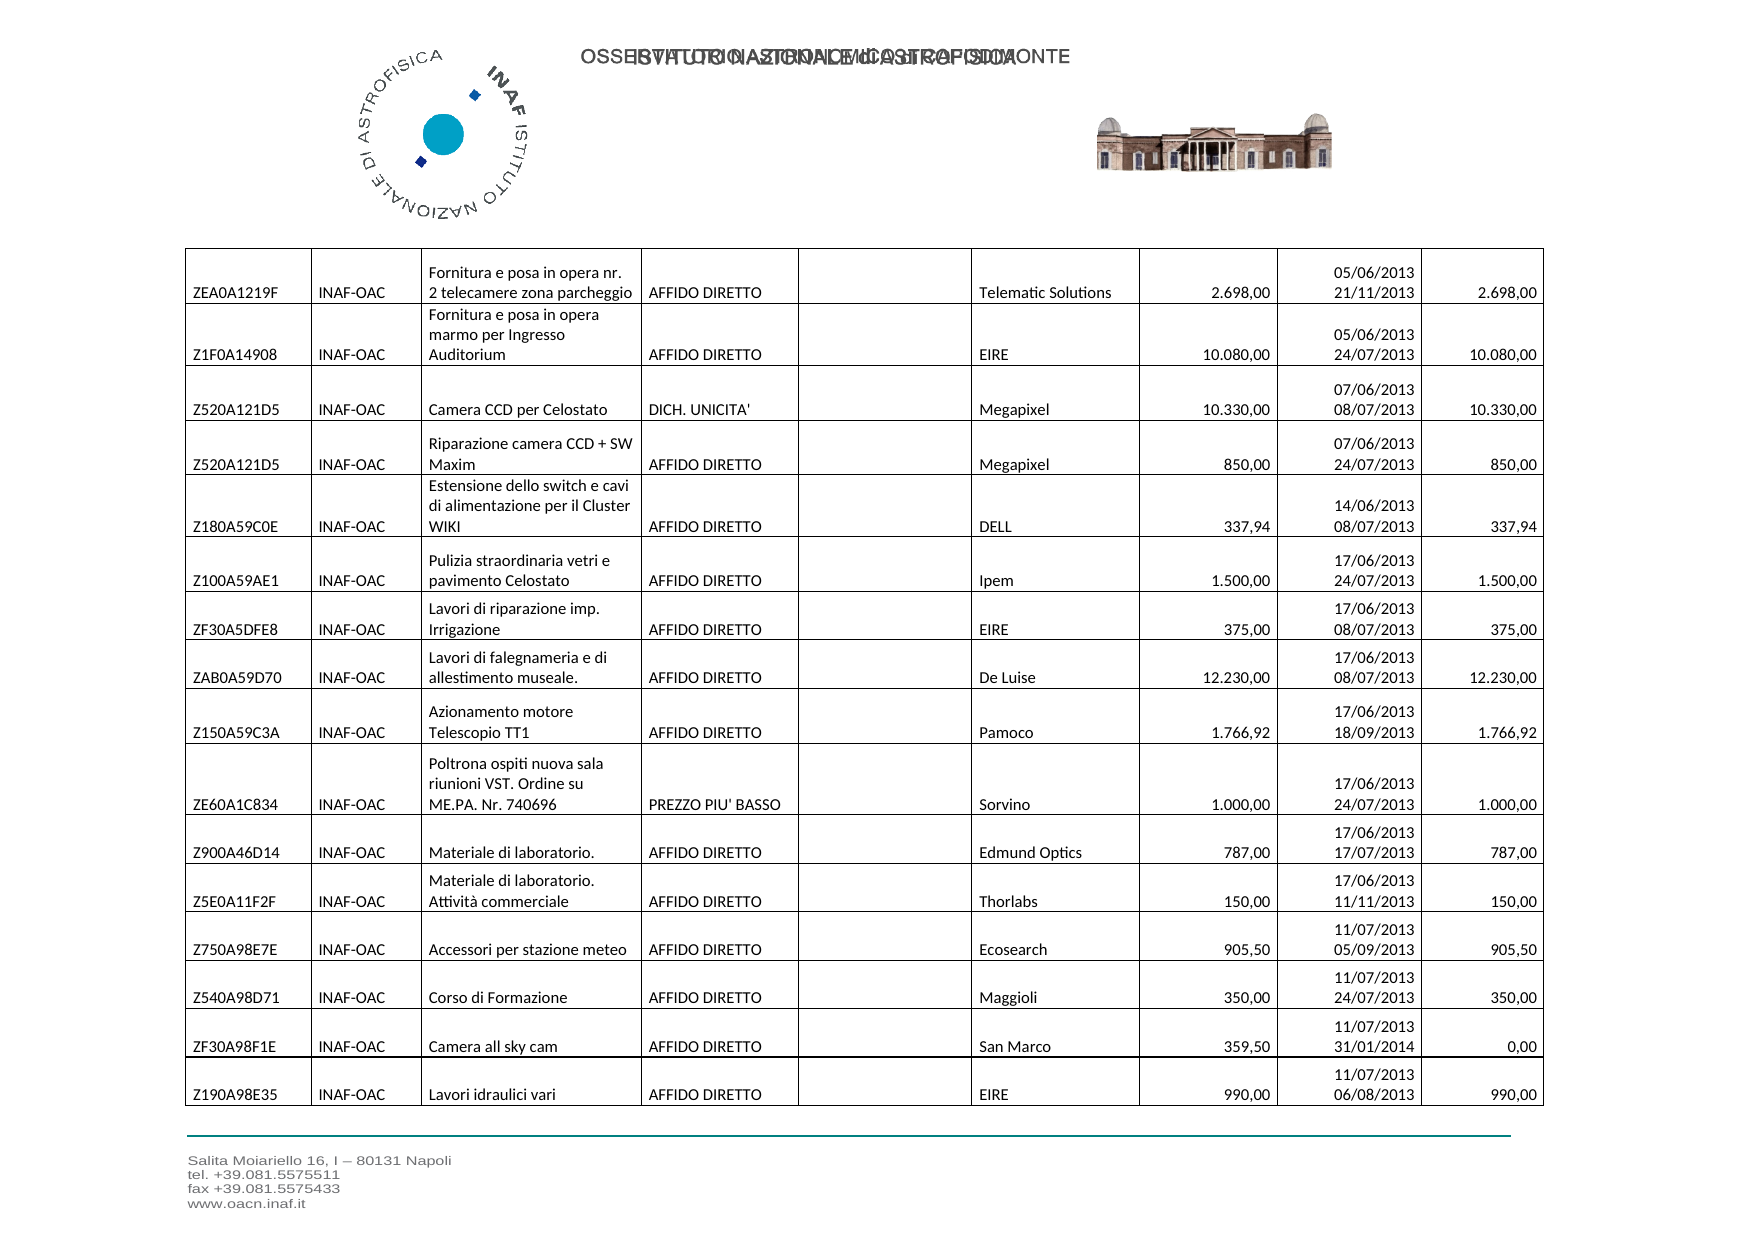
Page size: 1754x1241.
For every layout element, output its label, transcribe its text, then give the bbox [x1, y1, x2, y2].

table_cell DELL [972, 475, 1139, 536]
table_cell Estensione dello switch e cavi di alimentazione per il Cluster WIKI [422, 475, 641, 536]
table_cell Z150A59C3A [186, 689, 311, 742]
table_cell 990,00 [1140, 1058, 1277, 1105]
table_cell 17/06/2013 08/07/2013 [1278, 640, 1421, 688]
table_cell [799, 249, 971, 303]
table_cell AFFIDO DIRETTO [642, 537, 798, 591]
table_cell [799, 640, 971, 688]
table_cell Telematic Solutions [972, 249, 1139, 303]
table_cell [799, 912, 971, 959]
table_cell Z5E0A11F2F [186, 864, 311, 911]
table_cell ZF30A5DFE8 [186, 592, 311, 639]
table_cell ZF30A98F1E [186, 1009, 311, 1056]
table_cell 337,94 [1140, 475, 1277, 536]
table_cell Edmund Optics [972, 815, 1139, 863]
table_cell Pamoco [972, 689, 1139, 742]
table_cell 2.698,00 [1140, 249, 1277, 303]
table_cell AFFIDO DIRETTO [642, 1009, 798, 1056]
picture [356, 47, 528, 220]
table_cell 337,94 [1422, 475, 1543, 536]
table_cell Thorlabs [972, 864, 1139, 911]
table_cell Megapixel [972, 366, 1139, 419]
table_cell [799, 864, 971, 911]
table_cell ZEA0A1219F [186, 249, 311, 303]
table_cell 1.766,92 [1140, 689, 1277, 742]
table_cell EIRE [972, 304, 1139, 365]
table_cell 07/06/2013 24/07/2013 [1278, 421, 1421, 474]
table_cell AFFIDO DIRETTO [642, 640, 798, 688]
table_cell INAF-OAC [312, 961, 421, 1008]
table_cell Megapixel [972, 421, 1139, 474]
table_cell [799, 592, 971, 639]
table_cell AFFIDO DIRETTO [642, 475, 798, 536]
table_cell INAF-OAC [312, 366, 421, 419]
table_cell Materiale di laboratorio. Attività commerciale [422, 864, 641, 911]
table_cell AFFIDO DIRETTO [642, 912, 798, 959]
table_cell [799, 366, 971, 419]
table_cell [799, 689, 971, 742]
table_cell Z900A46D14 [186, 815, 311, 863]
table_cell 11/07/2013 31/01/2014 [1278, 1009, 1421, 1056]
table_cell 05/06/2013 21/11/2013 [1278, 249, 1421, 303]
table_cell Lavori idraulici vari [422, 1058, 641, 1105]
table_cell INAF-OAC [312, 864, 421, 911]
table_cell De Luise [972, 640, 1139, 688]
table_cell [799, 1009, 971, 1056]
table_cell AFFIDO DIRETTO [642, 249, 798, 303]
table_cell 17/06/2013 18/09/2013 [1278, 689, 1421, 742]
table_cell Riparazione camera CCD + SW Maxim [422, 421, 641, 474]
table_cell [799, 475, 971, 536]
table_cell AFFIDO DIRETTO [642, 689, 798, 742]
table_cell 1.000,00 [1140, 744, 1277, 814]
table_cell Z520A121D5 [186, 421, 311, 474]
table_cell Ecosearch [972, 912, 1139, 959]
table_cell 10.080,00 [1140, 304, 1277, 365]
table_cell INAF-OAC [312, 1009, 421, 1056]
table_cell PREZZO PIU' BASSO [642, 744, 798, 814]
table_cell AFFIDO DIRETTO [642, 421, 798, 474]
table_cell EIRE [972, 592, 1139, 639]
table_cell INAF-OAC [312, 537, 421, 591]
table_cell Pulizia straordinaria vetri e pavimento Celostato [422, 537, 641, 591]
table_cell AFFIDO DIRETTO [642, 961, 798, 1008]
table_cell INAF-OAC [312, 912, 421, 959]
table_cell 1.500,00 [1140, 537, 1277, 591]
table_cell Maggioli [972, 961, 1139, 1008]
table_cell AFFIDO DIRETTO [642, 304, 798, 365]
table_cell ZAB0A59D70 [186, 640, 311, 688]
table_cell DICH. UNICITA' [642, 366, 798, 419]
table_cell 05/06/2013 24/07/2013 [1278, 304, 1421, 365]
table_cell 17/06/2013 08/07/2013 [1278, 592, 1421, 639]
table_cell 787,00 [1422, 815, 1543, 863]
table_cell Lavori di riparazione imp. Irrigazione [422, 592, 641, 639]
table_cell Z190A98E35 [186, 1058, 311, 1105]
table_cell 12.230,00 [1140, 640, 1277, 688]
table_cell 1.000,00 [1422, 744, 1543, 814]
table_cell Z750A98E7E [186, 912, 311, 959]
table_cell 350,00 [1422, 961, 1543, 1008]
picture [1097, 110, 1332, 172]
table_cell 350,00 [1140, 961, 1277, 1008]
table_cell Z540A98D71 [186, 961, 311, 1008]
table_cell INAF-OAC [312, 1058, 421, 1105]
table_cell 17/06/2013 24/07/2013 [1278, 537, 1421, 591]
table_cell 11/07/2013 24/07/2013 [1278, 961, 1421, 1008]
table_cell 359,50 [1140, 1009, 1277, 1056]
table_cell INAF-OAC [312, 421, 421, 474]
table_cell AFFIDO DIRETTO [642, 592, 798, 639]
table_cell 11/07/2013 06/08/2013 [1278, 1058, 1421, 1105]
table_cell Fornitura e posa in opera nr. 2 telecamere zona parcheggio [422, 249, 641, 303]
table_cell [799, 961, 971, 1008]
table_cell [799, 304, 971, 365]
table_cell 1.766,92 [1422, 689, 1543, 742]
table_cell INAF-OAC [312, 689, 421, 742]
table_cell 1.500,00 [1422, 537, 1543, 591]
table_cell Z100A59AE1 [186, 537, 311, 591]
table_cell 787,00 [1140, 815, 1277, 863]
table_cell INAF-OAC [312, 640, 421, 688]
table_cell EIRE [972, 1058, 1139, 1105]
table_cell Z520A121D5 [186, 366, 311, 419]
table_cell AFFIDO DIRETTO [642, 1058, 798, 1105]
table_cell INAF-OAC [312, 304, 421, 365]
table_cell 10.330,00 [1422, 366, 1543, 419]
table_cell Poltrona ospiti nuova sala riunioni VST. Ordine su ME.PA. Nr. 740696 [422, 744, 641, 814]
table_cell 905,50 [1140, 912, 1277, 959]
table_cell AFFIDO DIRETTO [642, 815, 798, 863]
table_cell Camera all sky cam [422, 1009, 641, 1056]
table_cell [799, 744, 971, 814]
table_cell 905,50 [1422, 912, 1543, 959]
table_cell INAF-OAC [312, 592, 421, 639]
table_cell Materiale di laboratorio. [422, 815, 641, 863]
table_cell 2.698,00 [1422, 249, 1543, 303]
table_cell Corso di Formazione [422, 961, 641, 1008]
table_cell 17/06/2013 11/11/2013 [1278, 864, 1421, 911]
table_cell [799, 1058, 971, 1105]
table_cell 10.330,00 [1140, 366, 1277, 419]
table_cell Fornitura e posa in opera marmo per Ingresso Auditorium [422, 304, 641, 365]
table_cell INAF-OAC [312, 815, 421, 863]
table_cell [799, 537, 971, 591]
table_cell 12.230,00 [1422, 640, 1543, 688]
table_cell [799, 421, 971, 474]
table_cell 375,00 [1140, 592, 1277, 639]
table_cell 0,00 [1422, 1009, 1543, 1056]
table_cell 850,00 [1140, 421, 1277, 474]
table_cell San Marco [972, 1009, 1139, 1056]
table_cell 150,00 [1140, 864, 1277, 911]
table_cell 17/06/2013 24/07/2013 [1278, 744, 1421, 814]
table_cell 150,00 [1422, 864, 1543, 911]
table_cell 07/06/2013 08/07/2013 [1278, 366, 1421, 419]
table_cell Azionamento motore Telescopio TT1 [422, 689, 641, 742]
table_cell AFFIDO DIRETTO [642, 864, 798, 911]
table_cell ZE60A1C834 [186, 744, 311, 814]
table_cell Z1F0A14908 [186, 304, 311, 365]
table_cell Camera CCD per Celostato [422, 366, 641, 419]
table_cell 10.080,00 [1422, 304, 1543, 365]
table_cell 375,00 [1422, 592, 1543, 639]
table_cell INAF-OAC [312, 249, 421, 303]
table_cell [799, 815, 971, 863]
table_cell INAF-OAC [312, 744, 421, 814]
table_cell INAF-OAC [312, 475, 421, 536]
table_cell Ipem [972, 537, 1139, 591]
table_cell 990,00 [1422, 1058, 1543, 1105]
table_cell Z180A59C0E [186, 475, 311, 536]
table_cell Accessori per stazione meteo [422, 912, 641, 959]
picture [580, 47, 1070, 65]
table_cell 850,00 [1422, 421, 1543, 474]
table_cell Sorvino [972, 744, 1139, 814]
table_cell Lavori di falegnameria e di allestimento museale. [422, 640, 641, 688]
table_cell 14/06/2013 08/07/2013 [1278, 475, 1421, 536]
table_cell 11/07/2013 05/09/2013 [1278, 912, 1421, 959]
table_cell 17/06/2013 17/07/2013 [1278, 815, 1421, 863]
